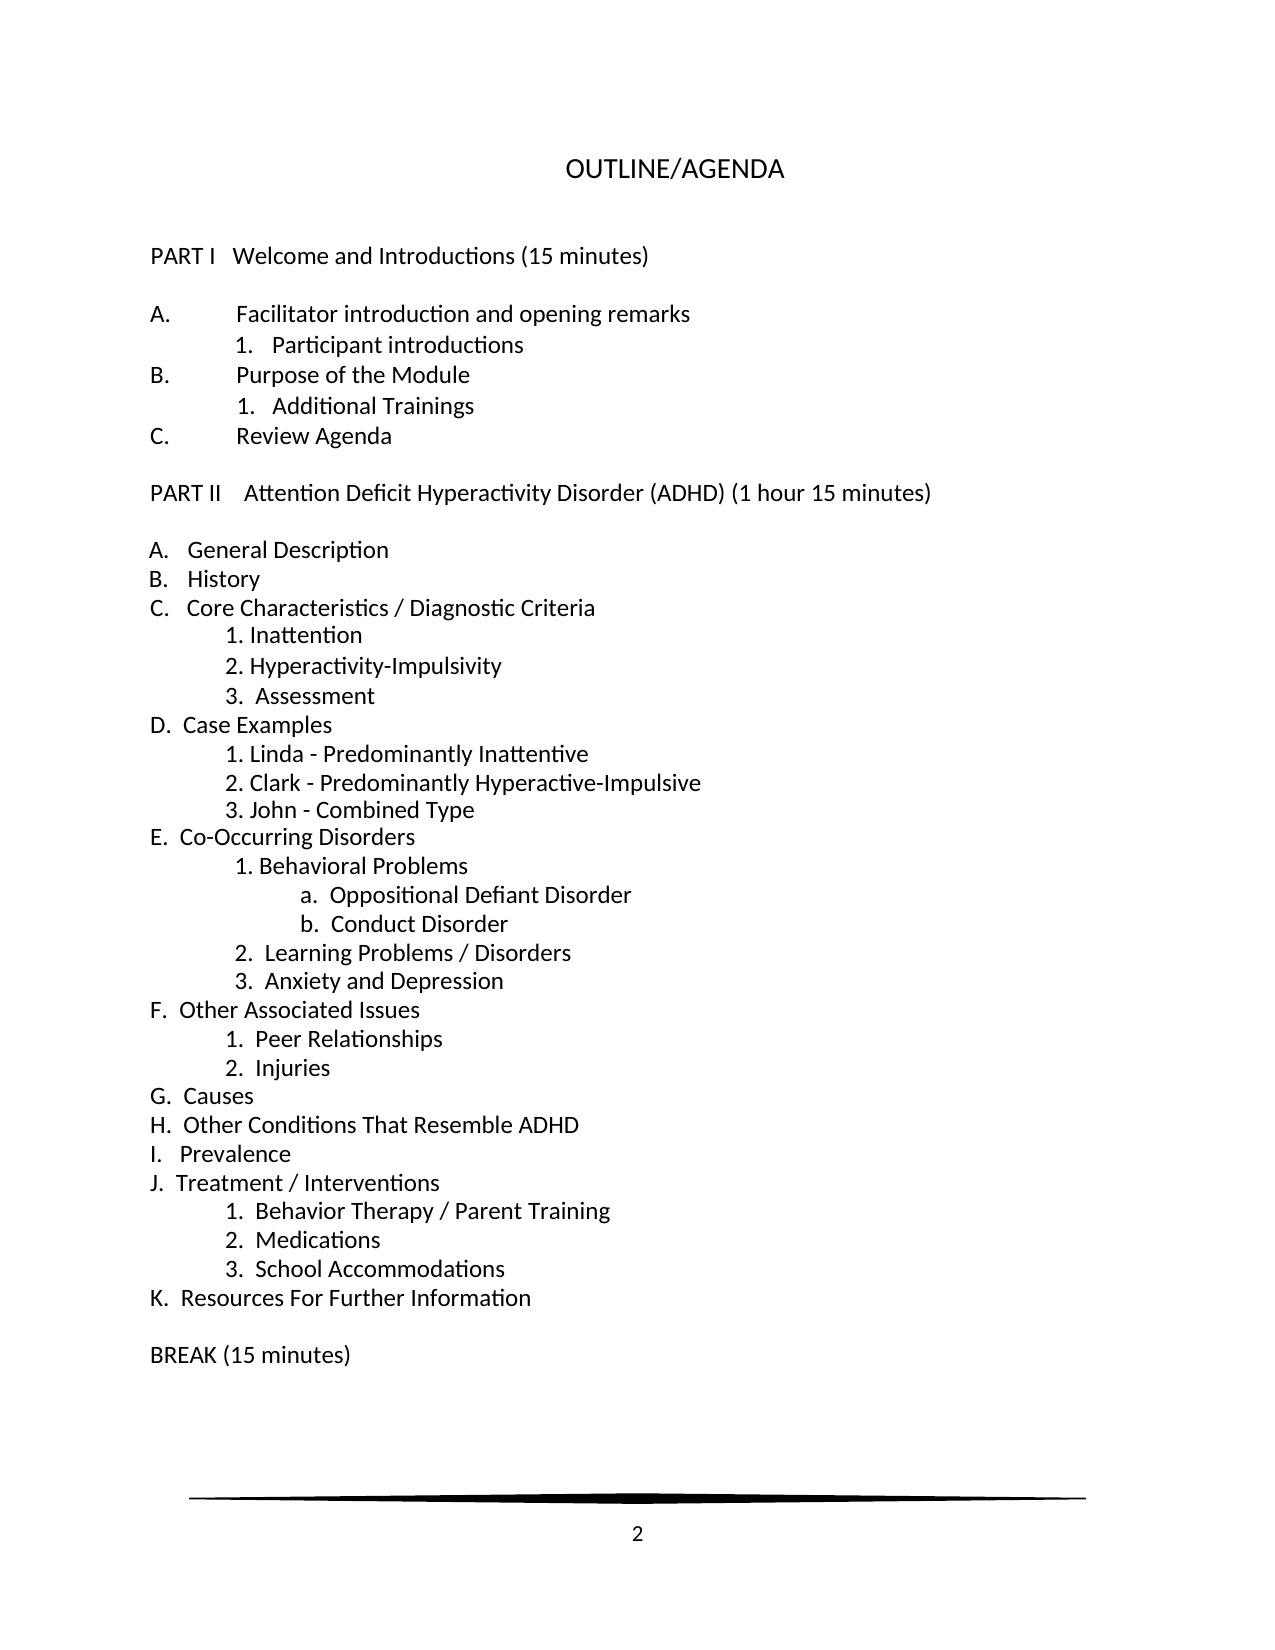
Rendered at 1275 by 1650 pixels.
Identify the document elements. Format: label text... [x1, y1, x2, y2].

list Purpose of the Module [150, 359, 1125, 390]
text 1. Behavior Therapy / Parent Training [150, 1201, 1125, 1224]
list Participant introductions [234, 329, 1125, 359]
text OUTLINE/AGENDA [300, 150, 1050, 186]
text PART I Welcome and Introductions (15 minutes) [150, 243, 1125, 270]
list History [148, 567, 1125, 593]
text 2. Hyperactivity-Impulsivity [150, 653, 1125, 679]
text G. Causes [150, 1086, 1125, 1109]
text D. Case Examples [150, 712, 1125, 738]
list Review Agenda [150, 421, 1125, 451]
text 1. Additional Trainings [150, 390, 1125, 421]
text 1. Behavioral Problems [150, 856, 1125, 879]
text C. Core Characteristics / Diagnostic Criteria [150, 596, 1125, 622]
text 3. Assessment [150, 683, 1125, 710]
text 3. John - Combined Type [150, 797, 1125, 824]
text F. Other Associated Issues [150, 999, 1125, 1023]
text BREAK (15 minutes) [150, 1343, 1125, 1369]
text 3. Anxiety and Depression [150, 971, 1125, 994]
list Facilitator introduction and opening remarks [150, 298, 1125, 329]
text 2. Injuries [150, 1057, 1125, 1081]
list General Description [148, 538, 1125, 564]
text H. Other Conditions That Resemble ADHD [150, 1114, 1125, 1138]
text 2. Clark - Predominantly Hyperactive-Impulsive [150, 770, 1125, 797]
text 1. Inattention [150, 623, 1125, 649]
text b. Conduct Disorder [150, 913, 1125, 937]
text 3. School Accommodations [150, 1258, 1125, 1282]
text 2. Learning Problems / Disorders [150, 942, 1125, 966]
text K. Resources For Further Information [150, 1287, 1125, 1311]
text a. Oppositional Defiant Disorder [150, 884, 1125, 908]
text 1. Linda - Predominantly Inattentive [150, 741, 1125, 767]
text J. Treatment / Interventions [150, 1172, 1125, 1196]
text 2. Medications [150, 1229, 1125, 1253]
text I. Prevalence [150, 1143, 1125, 1167]
text PART II Attention Deficit Hyperactivity Disorder (ADHD) (1 hour 15 minutes) [150, 481, 1125, 507]
text E. Co-Occurring Disorders [150, 824, 1125, 851]
text 1. Peer Relationships [150, 1028, 1125, 1052]
